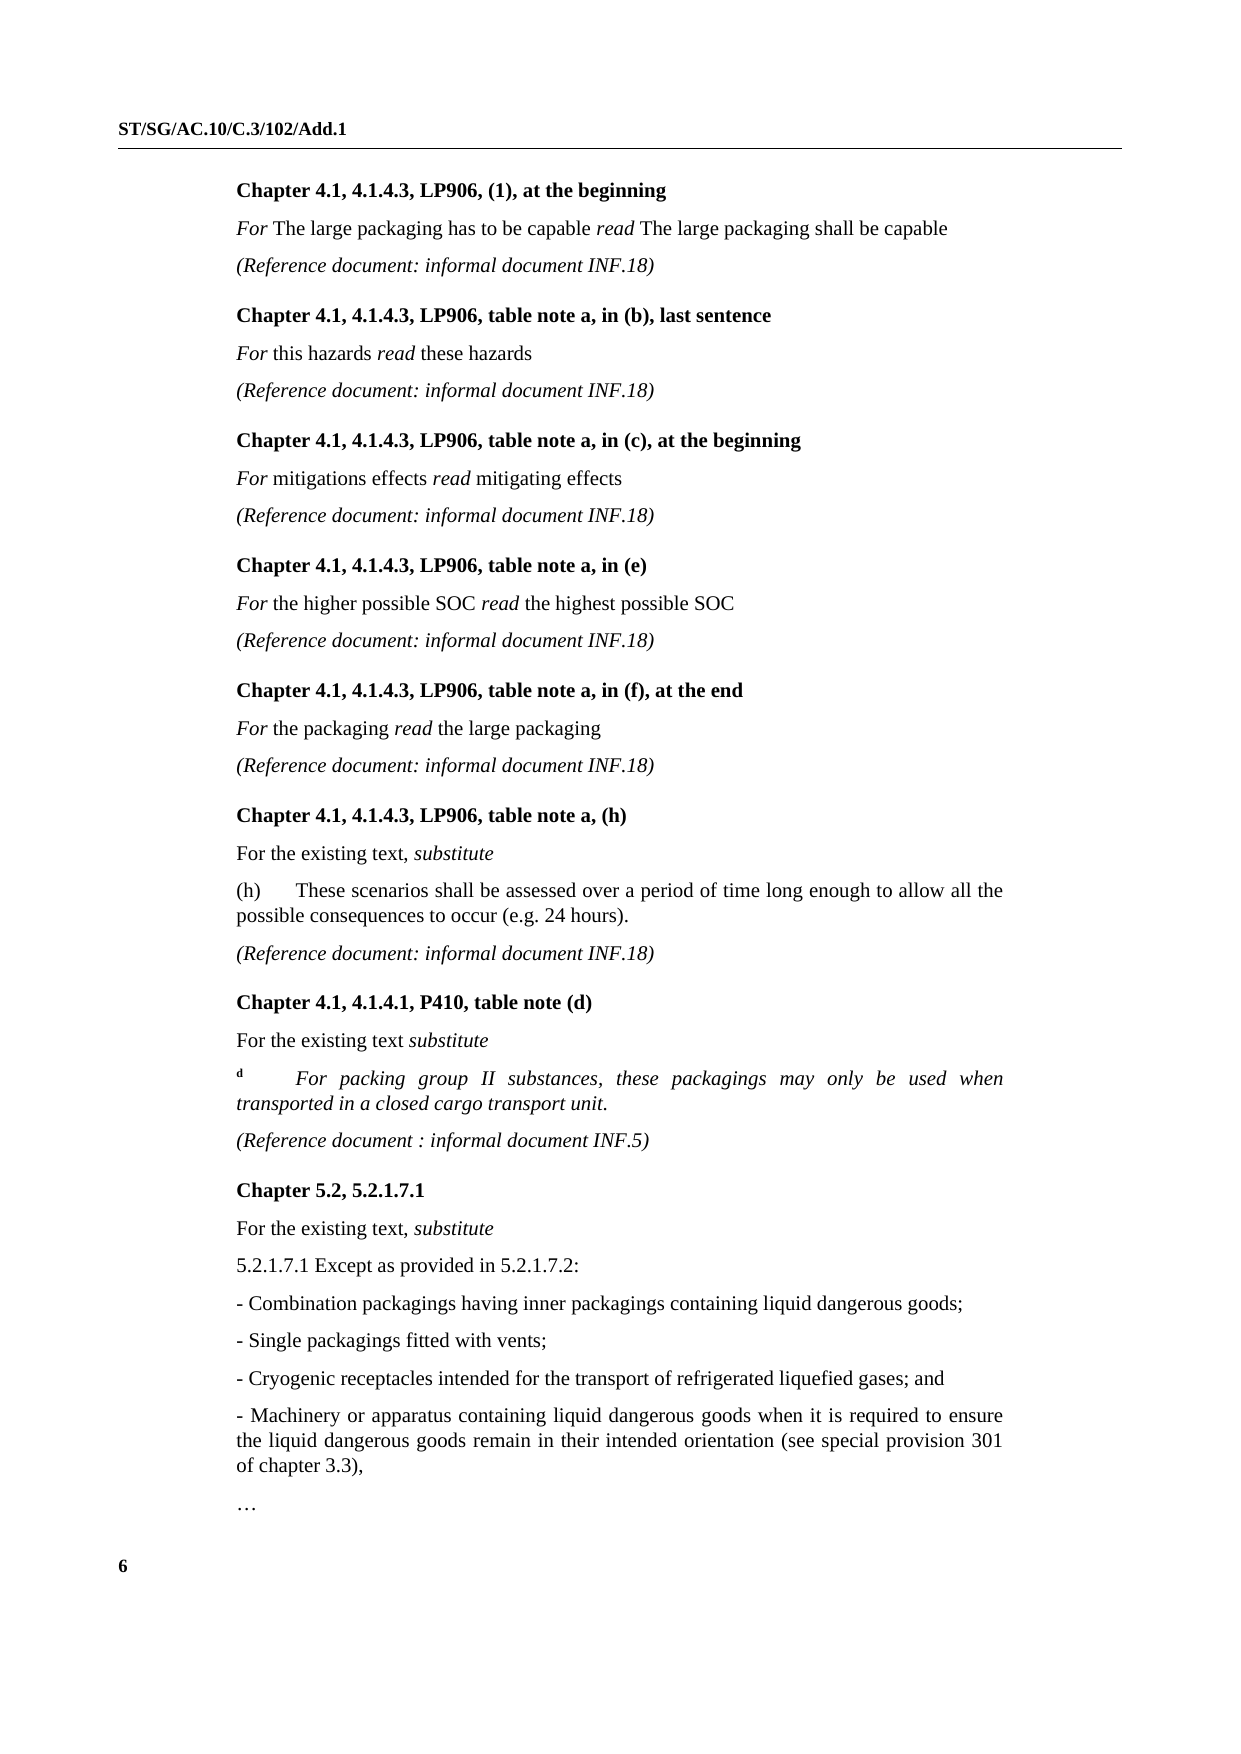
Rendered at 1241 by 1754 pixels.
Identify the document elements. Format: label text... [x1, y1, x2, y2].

text 5.2.1.7.1 Except as provided in 5.2.1.7.2: [236, 1252, 1004, 1277]
text Chapter 4.1, 4.1.4.3, LP906, table note a, in (c), at the beginning [118, 427, 1004, 452]
text - Combination packagings having inner packagings containing liquid dangerous goods; [236, 1290, 1004, 1315]
text Chapter 4.1, 4.1.4.3, LP906, table note a, in (f), at the end [118, 677, 1004, 702]
text Chapter 4.1, 4.1.4.3, LP906, table note a, in (e) [118, 552, 1004, 577]
text (Reference document: informal document INF.18) [236, 752, 1004, 777]
text … [236, 1490, 1004, 1515]
text (Reference document : informal document INF.5) [236, 1127, 1004, 1152]
text For the existing text substitute [236, 1027, 1004, 1052]
text Chapter 4.1, 4.1.4.3, LP906, (1), at the beginning [118, 177, 1004, 202]
text For The large packaging has to be capable read The large packaging shall be capable [236, 215, 1004, 240]
text For the higher possible SOC read the highest possible SOC [236, 590, 1004, 615]
text For this hazards read these hazards [236, 340, 1004, 365]
text (Reference document: informal document INF.18) [236, 502, 1004, 527]
text For the existing text, substitute [236, 1215, 1004, 1240]
text (Reference document: informal document INF.18) [236, 377, 1004, 402]
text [236, 252, 1004, 277]
text - Cryogenic receptacles intended for the transport of refrigerated liquefied gases; and [236, 1365, 1004, 1390]
text - Machinery or apparatus containing liquid dangerous goods when it is required to ensure the liquid dangerous goods remain in their intended orientation (see special provision 301 of chapter 3.3), [236, 1402, 1004, 1477]
text d For packing group II substances, these packagings may only be used when transported in a closed cargo transport unit. [236, 1065, 1004, 1115]
text Chapter 4.1, 4.1.4.3, LP906, table note a, in (b), last sentence [118, 302, 1004, 327]
text Chapter 5.2, 5.2.1.7.1 [118, 1177, 1004, 1202]
text (Reference document: informal document INF.18) [236, 627, 1004, 652]
text (Reference document: informal document INF.18) [236, 940, 1004, 965]
text Chapter 4.1, 4.1.4.1, P410, table note (d) [118, 990, 1004, 1015]
text Chapter 4.1, 4.1.4.3, LP906, table note a, (h) [118, 802, 1004, 827]
text For mitigations effects read mitigating effects [236, 465, 1004, 490]
text For the packaging read the large packaging [236, 715, 1004, 740]
text For the existing text, substitute [236, 840, 1004, 865]
text (h) These scenarios shall be assessed over a period of time long enough to allow all the possible consequences to occur (e.g. 24 hours). [236, 877, 1004, 927]
text - Single packagings fitted with vents; [236, 1327, 1004, 1352]
